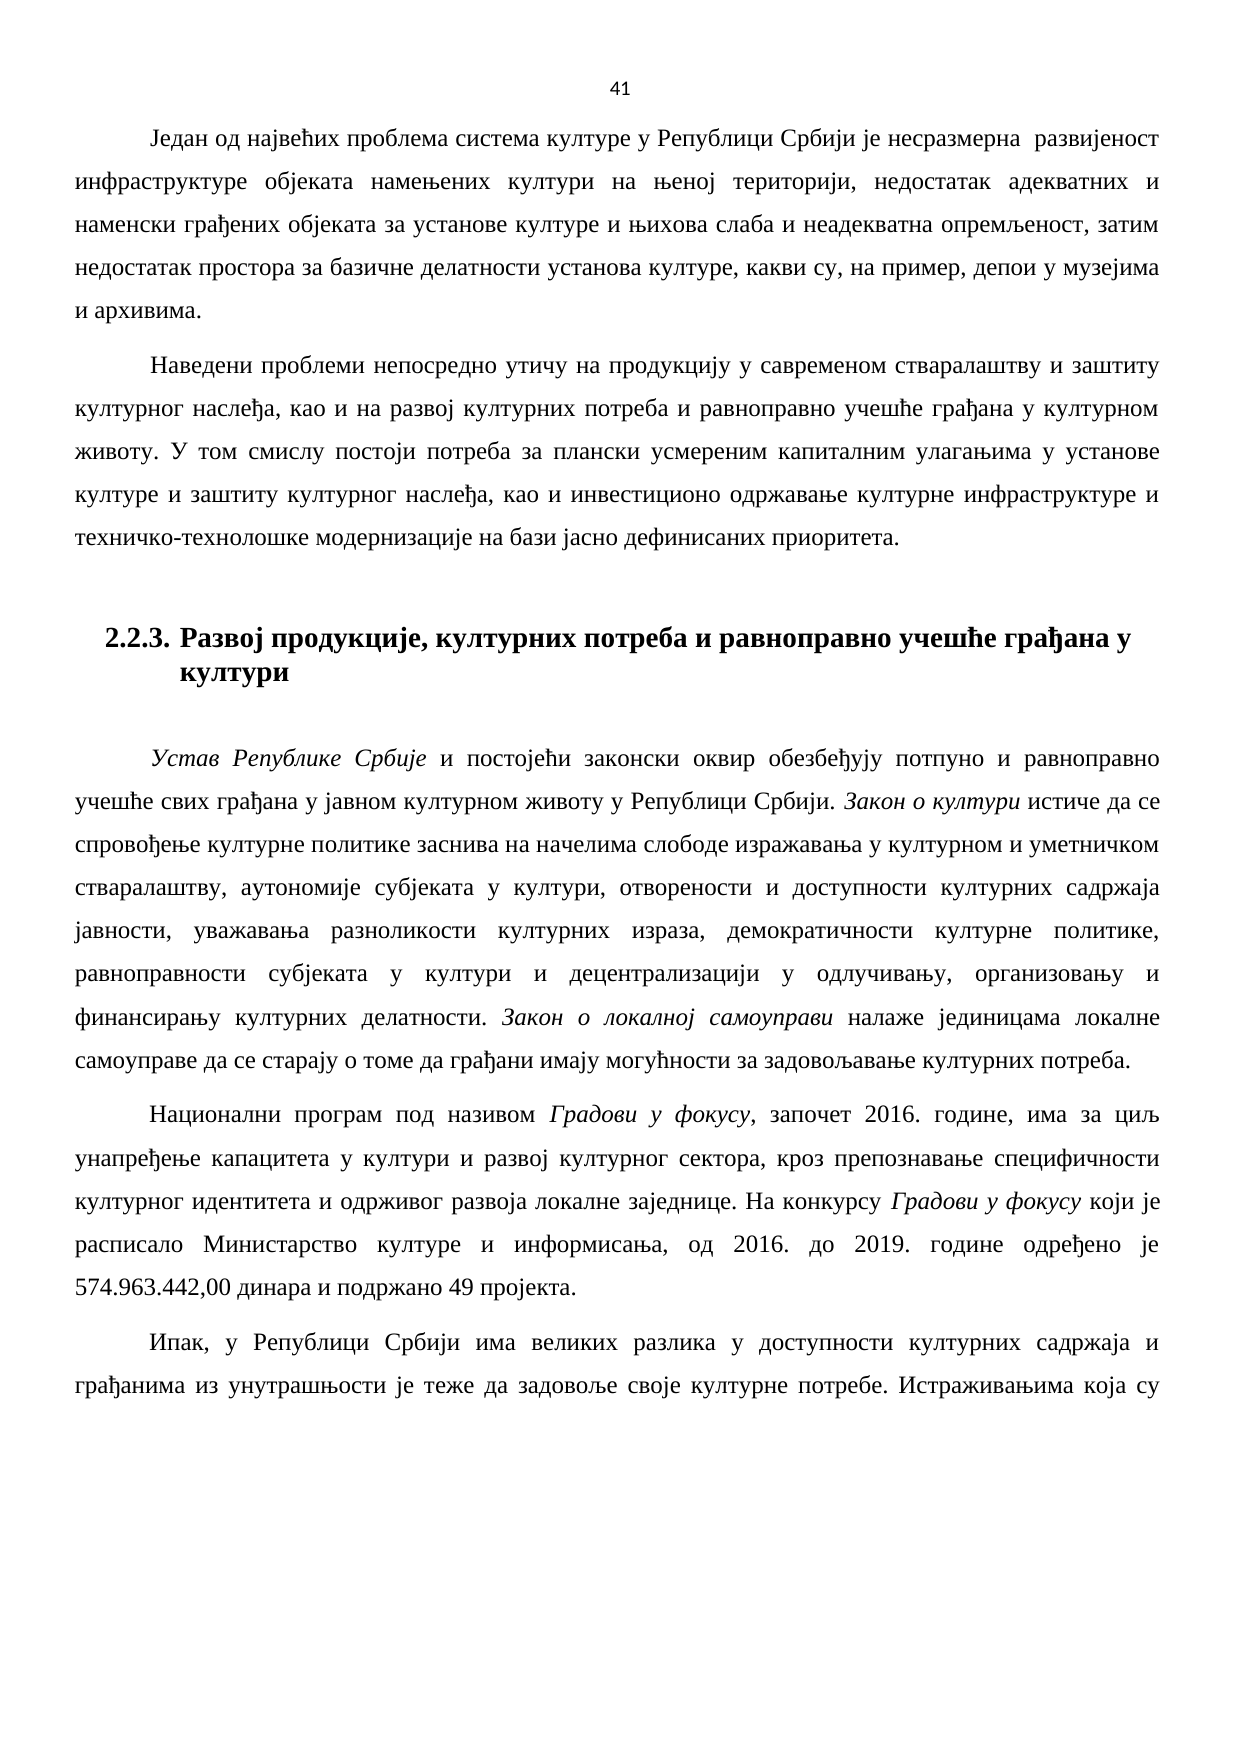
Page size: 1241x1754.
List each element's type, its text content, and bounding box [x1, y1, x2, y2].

text Наведени проблеми непосредно утичу на продукцију у савременом стваралаштву и заштиту културног наслеђа, као и на развој културних потреба и равноправно учешће грађана у културном животу. У том смислу постоји потреба за плански усмереним капиталним улагањима у установе културе и заштиту културног наслеђа, као и инвестиционо одржавање културне инфраструктуре и техничко-технолошке модернизације на бази јасно дефинисаних приоритета. [73, 350, 1161, 551]
text Један од највећих проблема система културе у Републици Србији је несразмерна развијеност инфраструктуре објеката намењених култури на њеној територији, недостатак адекватних и наменски грађених објеката за установе културе и њихова слаба и неадекватна опремљеност, затим недостатак простора за базичне делатности установа културе, какви су, на пример, депои у музејима и архивима. [73, 123, 1161, 324]
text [74, 1327, 1161, 1442]
subtitle Развој продукције, културних потреба и равноправно учешће грађана у култури [104, 620, 1165, 687]
text Национални програм под називом Градови у фокусу, започет 2016. године, има за циљ унапређење капацитета у култури и развој културног сектора, кроз препознавање специфичности културног идентитета и одрживог развоја локалне заједнице. На конкурсу Градови у фокусу који је расписало Министарство културе и информисања, од 2016. до 2019. године одређено је 574.963.442,00 динара и подржано 49 пројекта. [74, 1099, 1161, 1301]
text Устав Републике Србије и постојећи законски оквир обезбеђују потпуно и равноправно учешће свих грађана у јавном културном животу у Републици Србији. Закон о култури истиче да се спровођење културне политике заснива на начелима слободе изражавања у културном и уметничком стваралаштву, аутономије субјеката у култури, отворености и доступности културних садржаја јавности, уважавања разноликости културних израза, демократичности културне политике, равноправности субјеката у култури и децентрализацији у одлучивању, организовању и финансирању културних делатности. Закон о локалној самоуправи налаже јединицама локалне самоуправе да се старају о томе да грађани имају могућности за задовољавање културних потреба. [73, 743, 1161, 1073]
